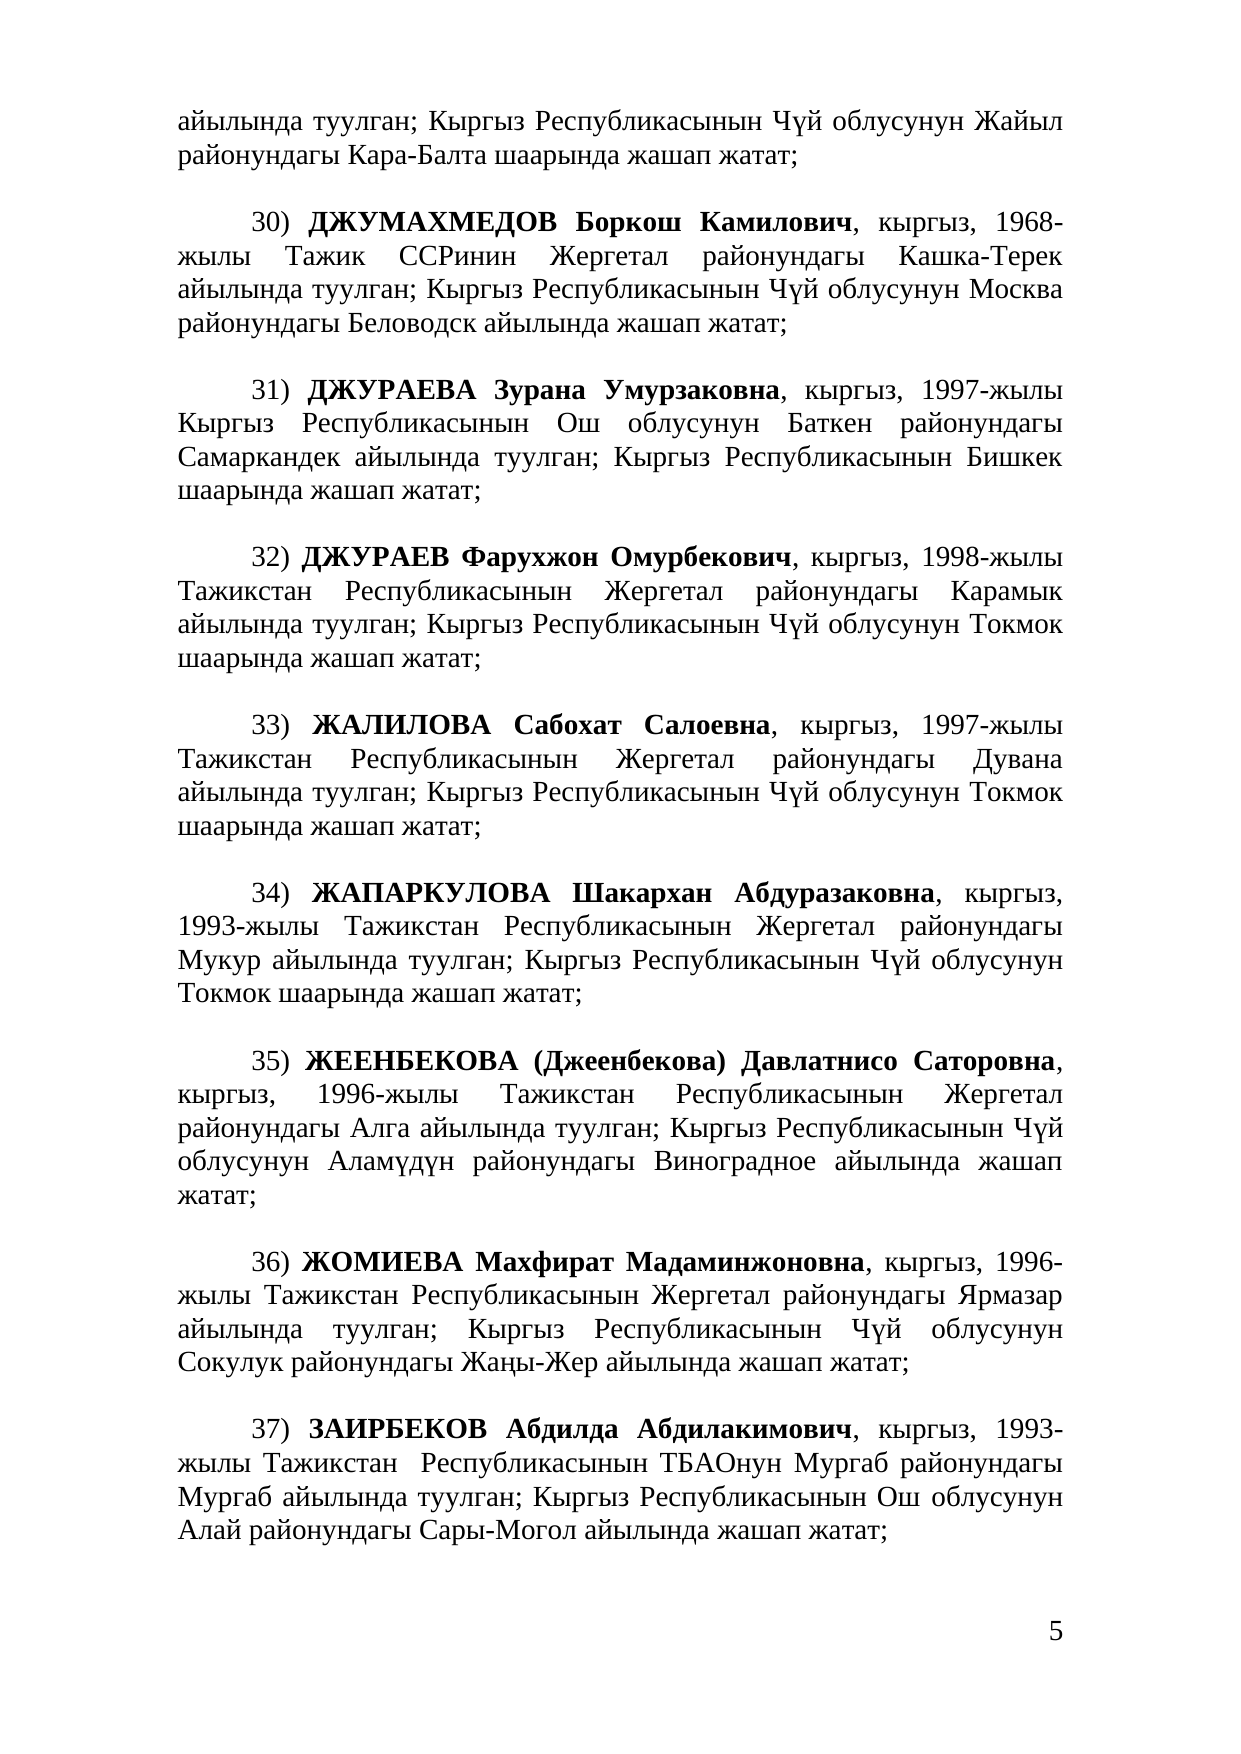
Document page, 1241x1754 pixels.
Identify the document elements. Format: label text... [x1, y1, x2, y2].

text 36) ЖОМИЕВА Махфират Мадаминжоновна, кыргыз, 1996-жылы Тажикстан Республикасынын Жергетал районундагы Ярмазар айылында туулган; Кыргыз Республикасынын Чүй облусунун Сокулук районундагы Жаңы-Жер айылында жашап жатат; [177, 1244, 1063, 1378]
text 35) ЖЕЕНБЕКОВА (Джеенбекова) Давлатнисо Саторовна, кыргыз, 1996-жылы Тажикстан Республикасынын Жергетал районундагы Алга айылында туулган; Кыргыз Республикасынын Чүй облусунун Аламүдүн районундагы Виноградное айылында жашап жатат; [177, 1043, 1063, 1210]
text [177, 103, 1063, 171]
text 30) ДЖУМАХМЕДОВ Боркош Камилович, кыргыз, 1968-жылы Тажик ССРинин Жергетал районундагы Кашка-Терек айылында туулган; Кыргыз Республикасынын Чүй облусунун Москва районундагы Беловодск айылында жашап жатат; [177, 204, 1063, 338]
text 31) ДЖУРАЕВА Зурана Умурзаковна, кыргыз, 1997-жылы Кыргыз Республикасынын Ош облусунун Баткен районундагы Самаркандек айылында туулган; Кыргыз Республикасынын Бишкек шаарында жашап жатат; [177, 372, 1063, 506]
text 37) ЗАИРБЕКОВ Абдилда Абдилакимович, кыргыз, 1993-жылы Тажикстан Республикасынын ТБАОнун Мургаб районундагы Мургаб айылында туулган; Кыргыз Республикасынын Ош облусунун Алай районундагы Сары-Могол айылында жашап жатат; [177, 1412, 1063, 1546]
text 34) ЖАПАРКУЛОВА Шакархан Абдуразаковна, кыргыз, 1993-жылы Тажикстан Республикасынын Жергетал районундагы Мукур айылында туулган; Кыргыз Республикасынын Чүй облусунун Токмок шаарында жашап жатат; [177, 875, 1063, 1009]
text 33) ЖАЛИЛОВА Сабохат Салоевна, кыргыз, 1997-жылы Тажикстан Республикасынын Жергетал районундагы Дувана айылында туулган; Кыргыз Республикасынын Чүй облусунун Токмок шаарында жашап жатат; [177, 707, 1063, 841]
text 32) ДЖУРАЕВ Фарухжон Омурбекович, кыргыз, 1998-жылы Тажикстан Республикасынын Жергетал районундагы Карамык айылында туулган; Кыргыз Республикасынын Чүй облусунун Токмок шаарында жашап жатат; [177, 539, 1063, 674]
